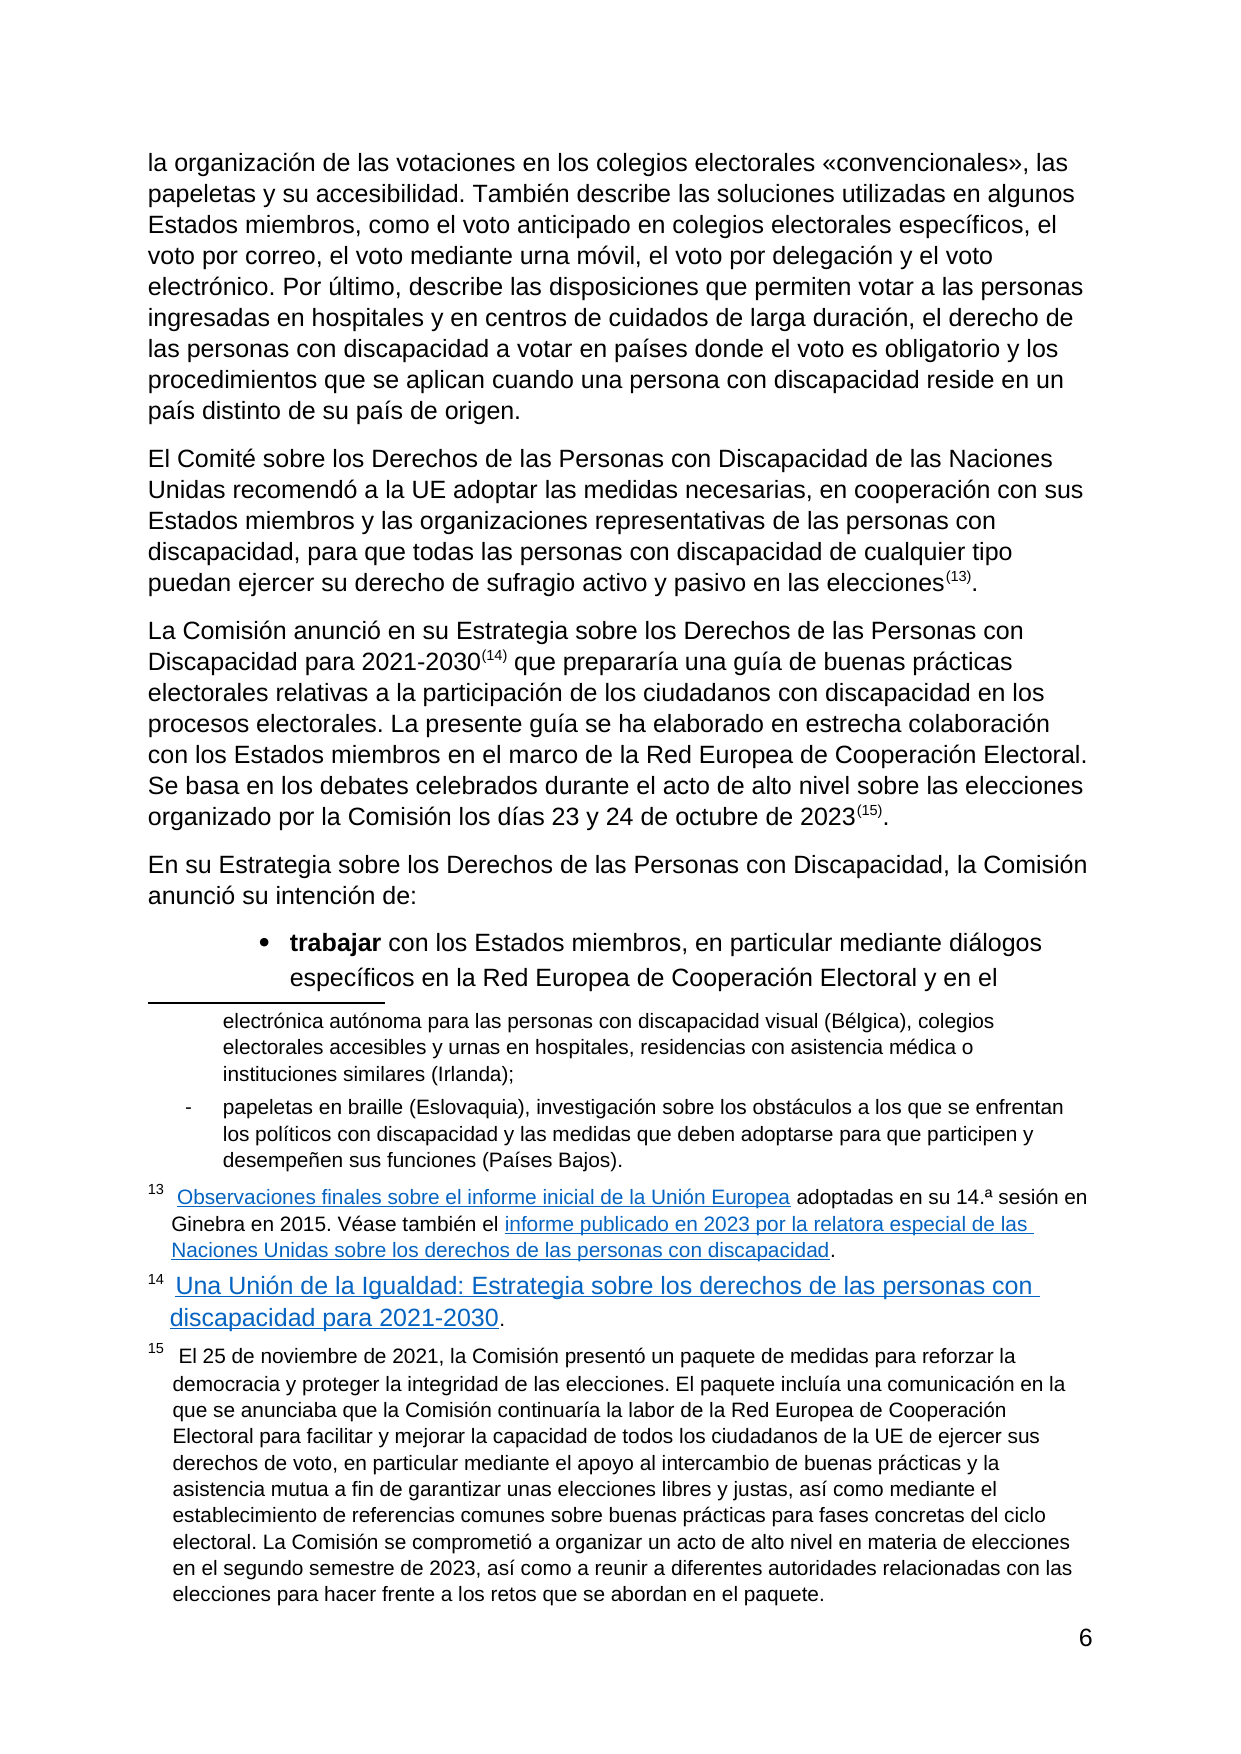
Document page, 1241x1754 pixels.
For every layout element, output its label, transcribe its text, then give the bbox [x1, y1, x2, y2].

list trabajar con los Estados miembros, en particular mediante diálogos específicos en la Red Europea de Cooperación Electoral y en el Parlamento Europeo para garantizar los derechos políticos de las personas con discapacidad en condiciones de igualdad con el resto; [260, 928, 1092, 992]
text El 20 de marzo de 2019, el Comité Económico y Social Europeo adoptó un informe() en el que se exponía el estado de aplicación del derecho de voto de los ciudadanos con discapacidad de la UE en las elecciones al Parlamento Europeo. El informe señala varios obstáculos a los que se enfrentan las personas con discapacidad a la hora de ejercer sus derechos electorales. Establece buenas prácticas() para mejorar el acceso a la información durante el período preelectoral, la organización de las votaciones en los colegios electorales «convencionales», las papeletas y su accesibilidad. También describe las soluciones utilizadas en algunos Estados miembros, como el voto anticipado en colegios electorales específicos, el voto por correo, el voto mediante urna móvil, el voto por delegación y el voto electrónico. Por último, describe las disposiciones que permiten votar a las personas ingresadas en hospitales y en centros de cuidados de larga duración, el derecho de las personas con discapacidad a votar en países donde el voto es obligatorio y los procedimientos que se aplican cuando una persona con discapacidad reside en un país distinto de su país de origen. [148, 148, 1092, 425]
text La Comisión anunció en su Estrategia sobre los Derechos de las Personas con Discapacidad para 2021-2030() que prepararía una guía de buenas prácticas electorales relativas a la participación de los ciudadanos con discapacidad en los procesos electorales. La presente guía se ha elaborado en estrecha colaboración con los Estados miembros en el marco de la Red Europea de Cooperación Electoral. Se basa en los debates celebrados durante el acto de alto nivel sobre las elecciones organizado por la Comisión los días 23 y 24 de octubre de 2023(). [148, 616, 1092, 831]
text El Comité sobre los Derechos de las Personas con Discapacidad de las Naciones Unidas recomendó a la UE adoptar las medidas necesarias, en cooperación con sus Estados miembros y las organizaciones representativas de las personas con discapacidad, para que todas las personas con discapacidad de cualquier tipo puedan ejercer su derecho de sufragio activo y pasivo en las elecciones(). [148, 444, 1092, 597]
text En su Estrategia sobre los Derechos de las Personas con Discapacidad, la Comisión anunció su intención de: [148, 849, 1092, 909]
